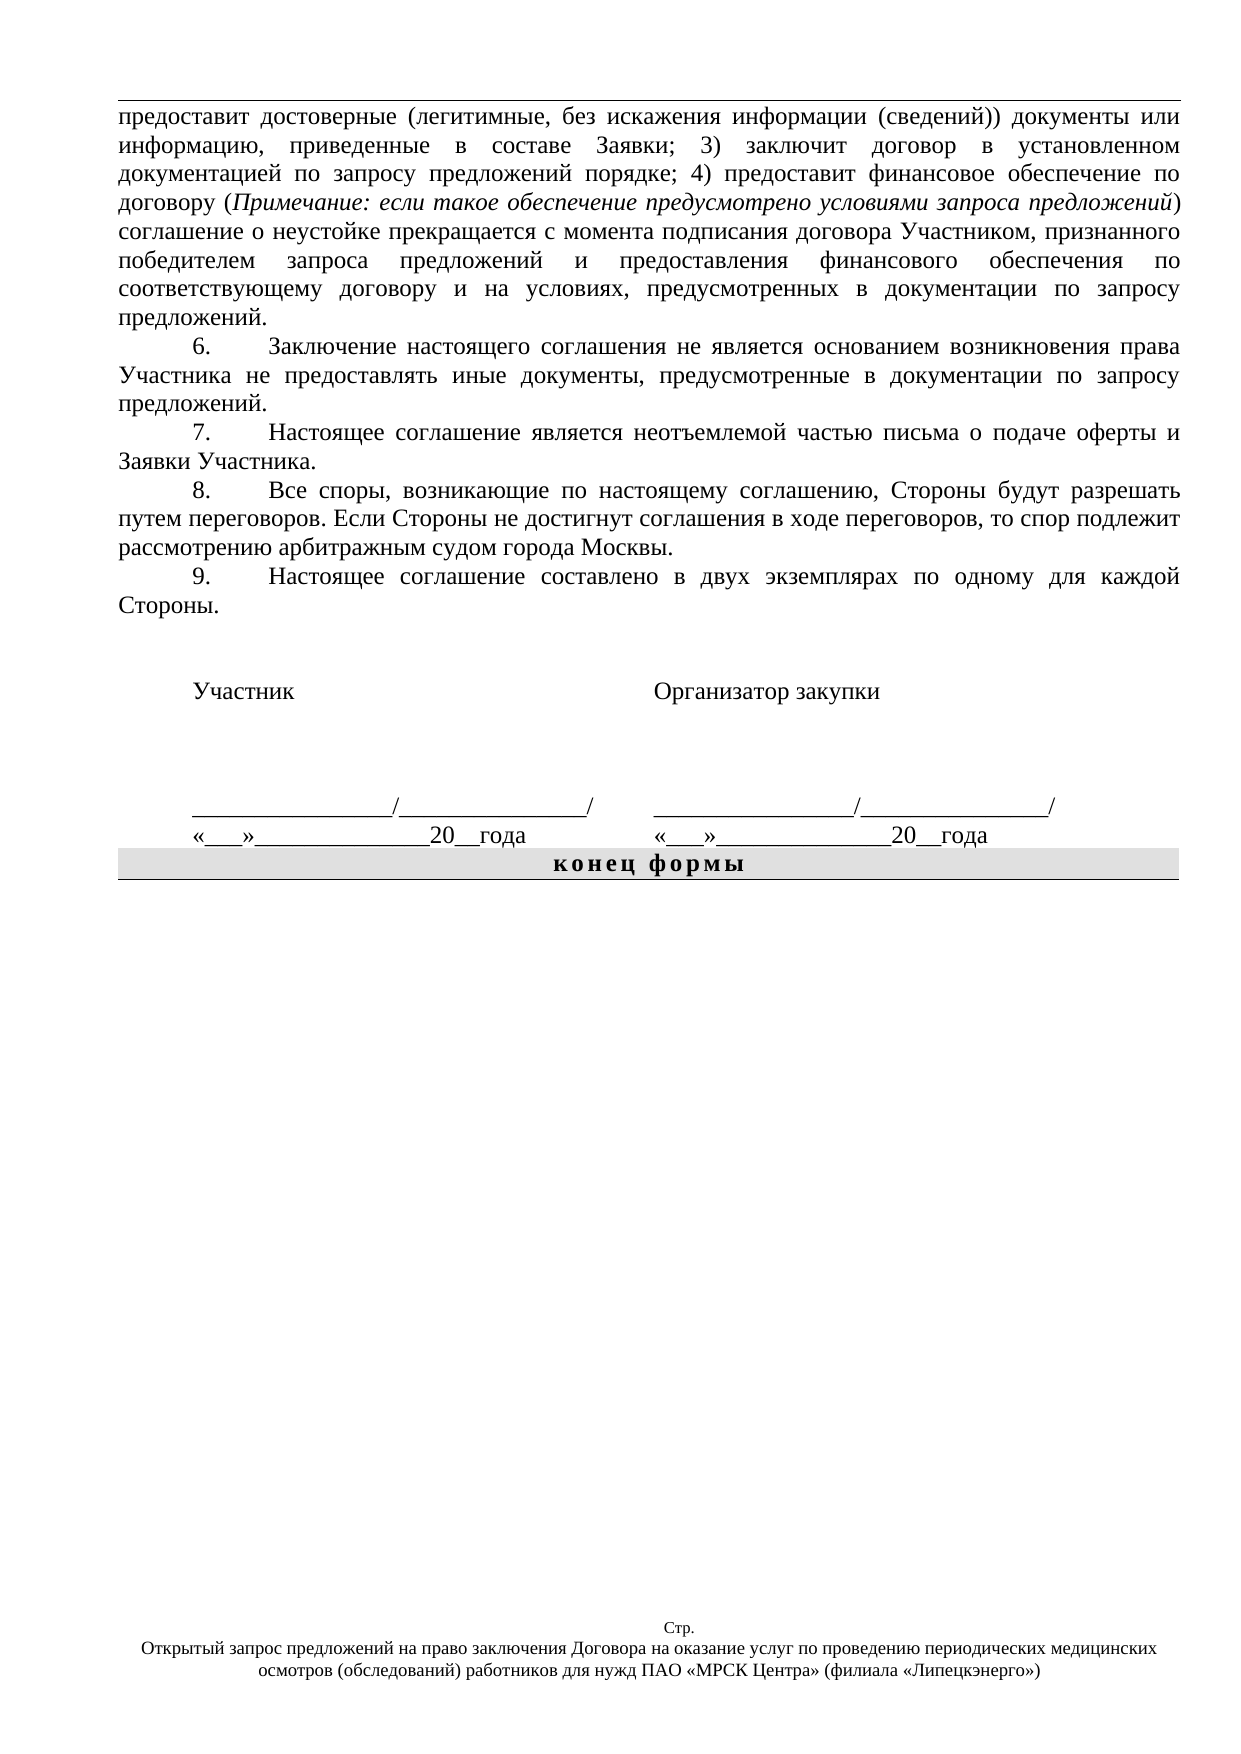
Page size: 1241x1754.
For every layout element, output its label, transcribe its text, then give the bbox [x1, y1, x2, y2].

list Настоящее соглашение является неотъемлемой частью письма о подаче оферты и Заявки Участника. [118, 417, 1181, 475]
text конец формы [118, 848, 1179, 879]
table_cell ________________/_______________/ «___»______________20__года [181, 705, 642, 848]
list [118, 101, 1181, 331]
list Настоящее соглашение составлено в двух экземплярах по одному для каждой Стороны. [118, 561, 1181, 618]
list Все споры, возникающие по настоящему соглашению, Стороны будут разрешать путем переговоров. Если Стороны не достигнут соглашения в ходе переговоров, то спор подлежит рассмотрению арбитражным судом города Москвы. [118, 475, 1181, 561]
table_header Участник [181, 676, 642, 705]
list Заключение настоящего соглашения не является основанием возникновения права Участника не предоставлять иные документы, предусмотренные в документации по запросу предложений. [118, 331, 1181, 417]
table_header Организатор закупки [643, 676, 1104, 705]
table_cell ________________/_______________/ «___»______________20__года [643, 705, 1104, 848]
